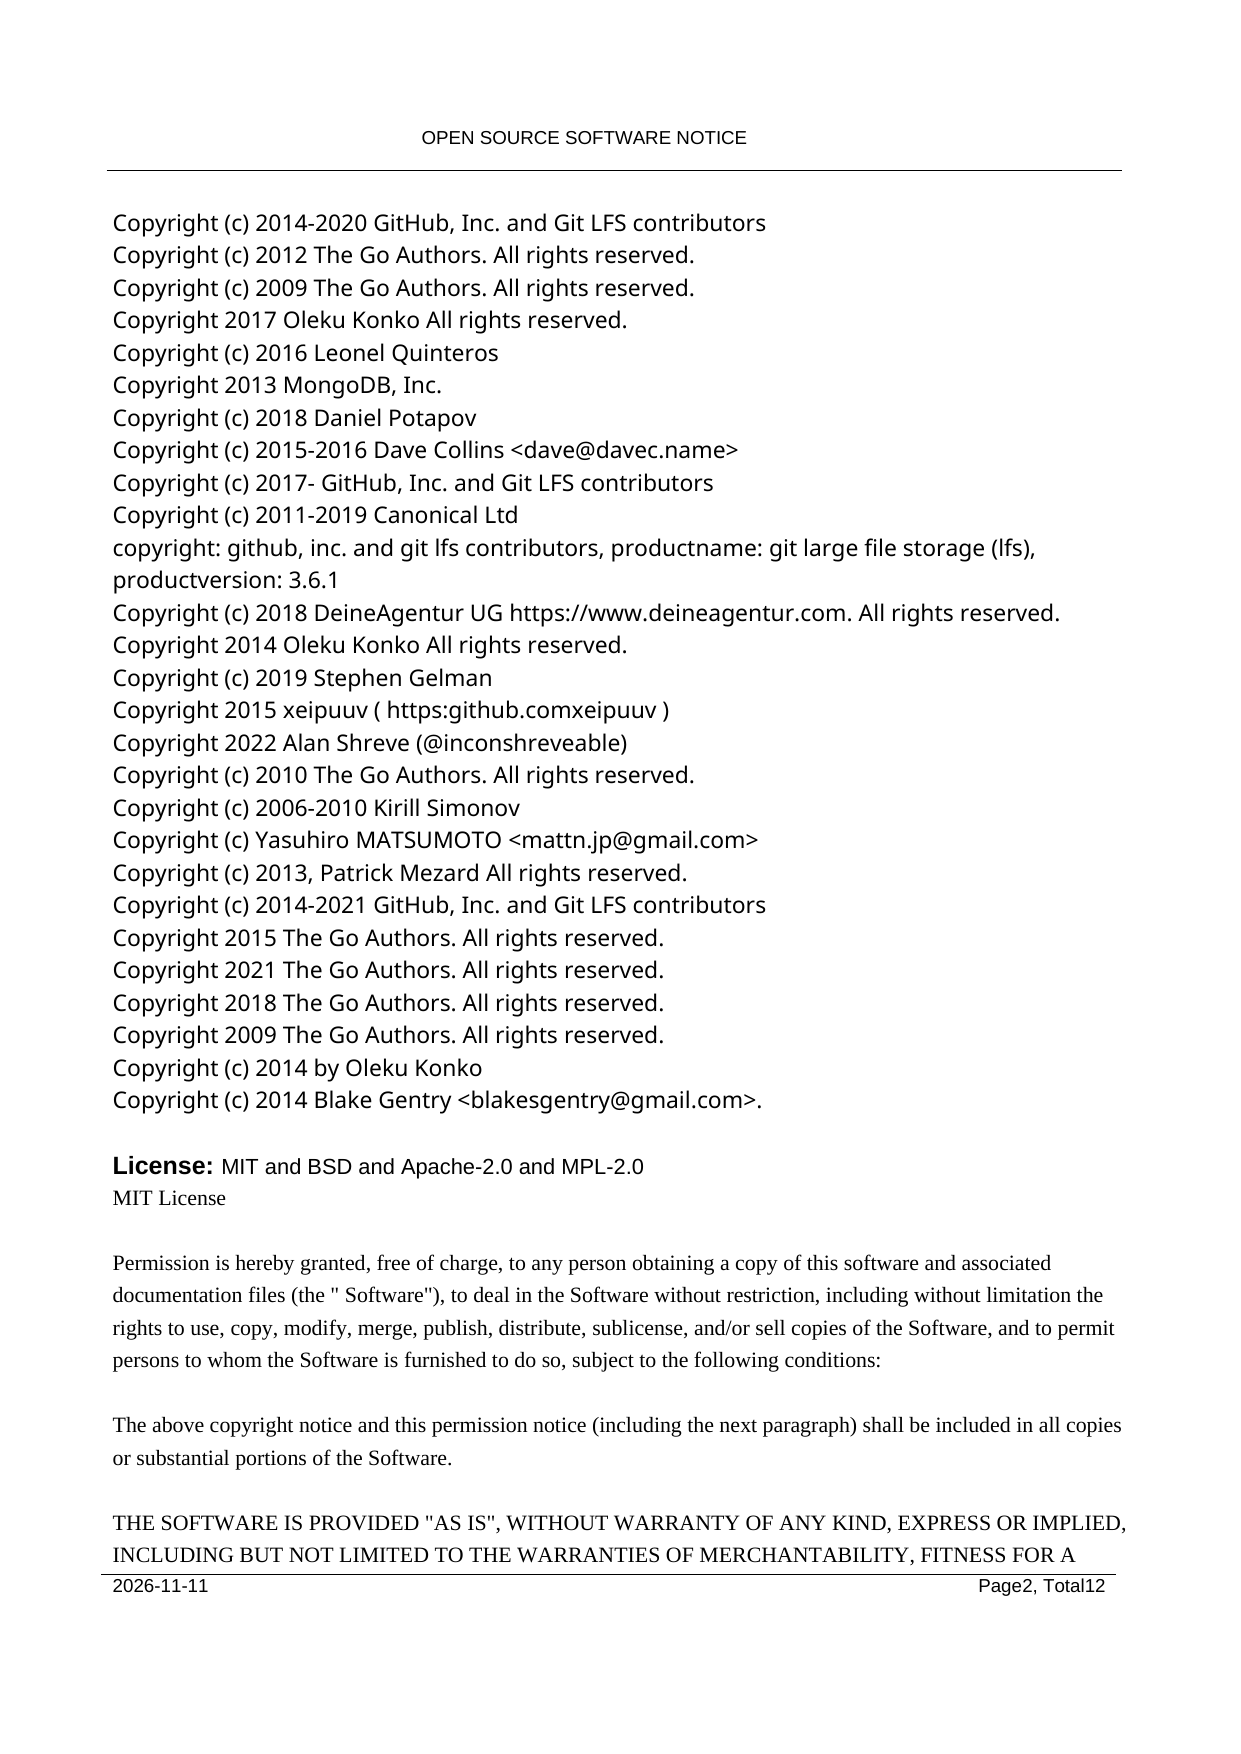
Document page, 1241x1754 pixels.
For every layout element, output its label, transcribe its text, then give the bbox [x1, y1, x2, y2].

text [112, 206, 1128, 1149]
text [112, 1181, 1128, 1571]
text License: MIT and BSD and Apache-2.0 and MPL-2.0 [112, 1149, 1128, 1181]
